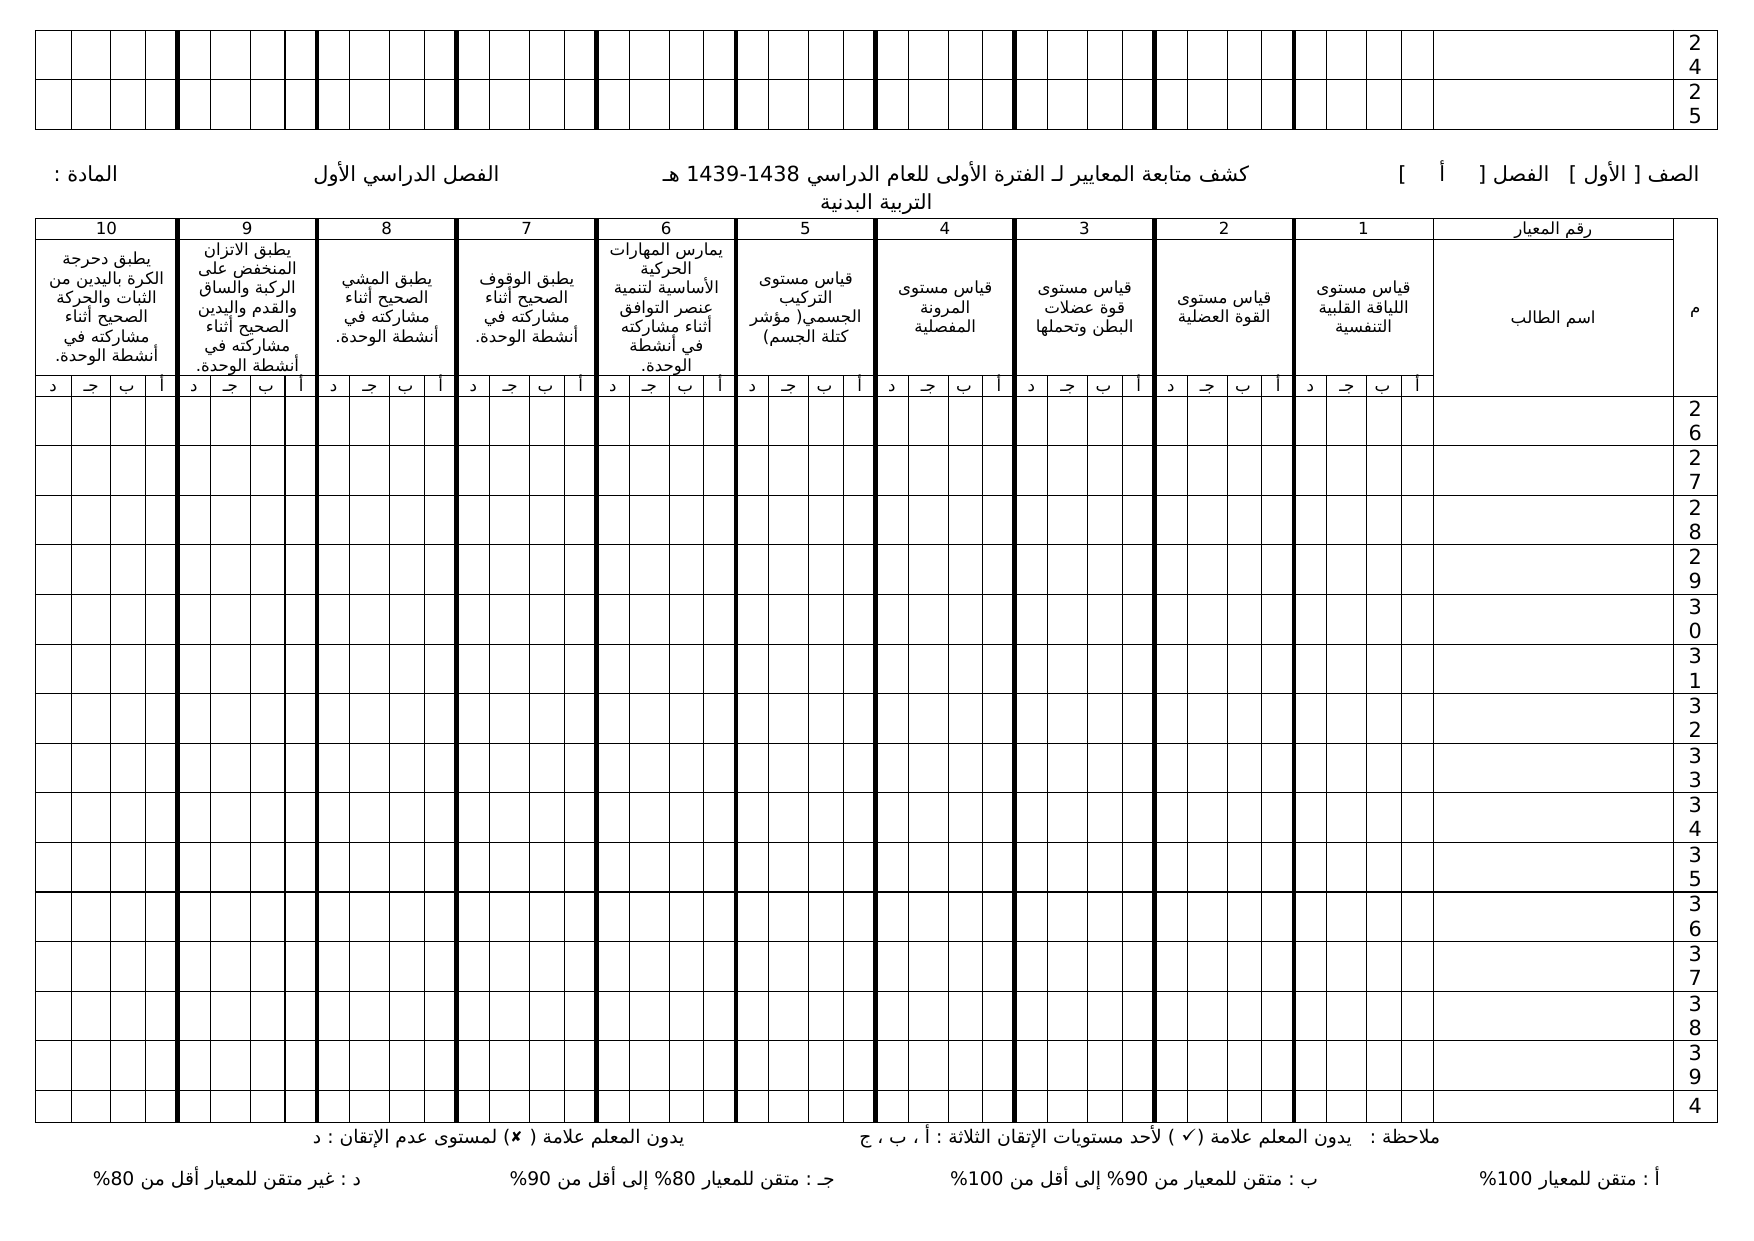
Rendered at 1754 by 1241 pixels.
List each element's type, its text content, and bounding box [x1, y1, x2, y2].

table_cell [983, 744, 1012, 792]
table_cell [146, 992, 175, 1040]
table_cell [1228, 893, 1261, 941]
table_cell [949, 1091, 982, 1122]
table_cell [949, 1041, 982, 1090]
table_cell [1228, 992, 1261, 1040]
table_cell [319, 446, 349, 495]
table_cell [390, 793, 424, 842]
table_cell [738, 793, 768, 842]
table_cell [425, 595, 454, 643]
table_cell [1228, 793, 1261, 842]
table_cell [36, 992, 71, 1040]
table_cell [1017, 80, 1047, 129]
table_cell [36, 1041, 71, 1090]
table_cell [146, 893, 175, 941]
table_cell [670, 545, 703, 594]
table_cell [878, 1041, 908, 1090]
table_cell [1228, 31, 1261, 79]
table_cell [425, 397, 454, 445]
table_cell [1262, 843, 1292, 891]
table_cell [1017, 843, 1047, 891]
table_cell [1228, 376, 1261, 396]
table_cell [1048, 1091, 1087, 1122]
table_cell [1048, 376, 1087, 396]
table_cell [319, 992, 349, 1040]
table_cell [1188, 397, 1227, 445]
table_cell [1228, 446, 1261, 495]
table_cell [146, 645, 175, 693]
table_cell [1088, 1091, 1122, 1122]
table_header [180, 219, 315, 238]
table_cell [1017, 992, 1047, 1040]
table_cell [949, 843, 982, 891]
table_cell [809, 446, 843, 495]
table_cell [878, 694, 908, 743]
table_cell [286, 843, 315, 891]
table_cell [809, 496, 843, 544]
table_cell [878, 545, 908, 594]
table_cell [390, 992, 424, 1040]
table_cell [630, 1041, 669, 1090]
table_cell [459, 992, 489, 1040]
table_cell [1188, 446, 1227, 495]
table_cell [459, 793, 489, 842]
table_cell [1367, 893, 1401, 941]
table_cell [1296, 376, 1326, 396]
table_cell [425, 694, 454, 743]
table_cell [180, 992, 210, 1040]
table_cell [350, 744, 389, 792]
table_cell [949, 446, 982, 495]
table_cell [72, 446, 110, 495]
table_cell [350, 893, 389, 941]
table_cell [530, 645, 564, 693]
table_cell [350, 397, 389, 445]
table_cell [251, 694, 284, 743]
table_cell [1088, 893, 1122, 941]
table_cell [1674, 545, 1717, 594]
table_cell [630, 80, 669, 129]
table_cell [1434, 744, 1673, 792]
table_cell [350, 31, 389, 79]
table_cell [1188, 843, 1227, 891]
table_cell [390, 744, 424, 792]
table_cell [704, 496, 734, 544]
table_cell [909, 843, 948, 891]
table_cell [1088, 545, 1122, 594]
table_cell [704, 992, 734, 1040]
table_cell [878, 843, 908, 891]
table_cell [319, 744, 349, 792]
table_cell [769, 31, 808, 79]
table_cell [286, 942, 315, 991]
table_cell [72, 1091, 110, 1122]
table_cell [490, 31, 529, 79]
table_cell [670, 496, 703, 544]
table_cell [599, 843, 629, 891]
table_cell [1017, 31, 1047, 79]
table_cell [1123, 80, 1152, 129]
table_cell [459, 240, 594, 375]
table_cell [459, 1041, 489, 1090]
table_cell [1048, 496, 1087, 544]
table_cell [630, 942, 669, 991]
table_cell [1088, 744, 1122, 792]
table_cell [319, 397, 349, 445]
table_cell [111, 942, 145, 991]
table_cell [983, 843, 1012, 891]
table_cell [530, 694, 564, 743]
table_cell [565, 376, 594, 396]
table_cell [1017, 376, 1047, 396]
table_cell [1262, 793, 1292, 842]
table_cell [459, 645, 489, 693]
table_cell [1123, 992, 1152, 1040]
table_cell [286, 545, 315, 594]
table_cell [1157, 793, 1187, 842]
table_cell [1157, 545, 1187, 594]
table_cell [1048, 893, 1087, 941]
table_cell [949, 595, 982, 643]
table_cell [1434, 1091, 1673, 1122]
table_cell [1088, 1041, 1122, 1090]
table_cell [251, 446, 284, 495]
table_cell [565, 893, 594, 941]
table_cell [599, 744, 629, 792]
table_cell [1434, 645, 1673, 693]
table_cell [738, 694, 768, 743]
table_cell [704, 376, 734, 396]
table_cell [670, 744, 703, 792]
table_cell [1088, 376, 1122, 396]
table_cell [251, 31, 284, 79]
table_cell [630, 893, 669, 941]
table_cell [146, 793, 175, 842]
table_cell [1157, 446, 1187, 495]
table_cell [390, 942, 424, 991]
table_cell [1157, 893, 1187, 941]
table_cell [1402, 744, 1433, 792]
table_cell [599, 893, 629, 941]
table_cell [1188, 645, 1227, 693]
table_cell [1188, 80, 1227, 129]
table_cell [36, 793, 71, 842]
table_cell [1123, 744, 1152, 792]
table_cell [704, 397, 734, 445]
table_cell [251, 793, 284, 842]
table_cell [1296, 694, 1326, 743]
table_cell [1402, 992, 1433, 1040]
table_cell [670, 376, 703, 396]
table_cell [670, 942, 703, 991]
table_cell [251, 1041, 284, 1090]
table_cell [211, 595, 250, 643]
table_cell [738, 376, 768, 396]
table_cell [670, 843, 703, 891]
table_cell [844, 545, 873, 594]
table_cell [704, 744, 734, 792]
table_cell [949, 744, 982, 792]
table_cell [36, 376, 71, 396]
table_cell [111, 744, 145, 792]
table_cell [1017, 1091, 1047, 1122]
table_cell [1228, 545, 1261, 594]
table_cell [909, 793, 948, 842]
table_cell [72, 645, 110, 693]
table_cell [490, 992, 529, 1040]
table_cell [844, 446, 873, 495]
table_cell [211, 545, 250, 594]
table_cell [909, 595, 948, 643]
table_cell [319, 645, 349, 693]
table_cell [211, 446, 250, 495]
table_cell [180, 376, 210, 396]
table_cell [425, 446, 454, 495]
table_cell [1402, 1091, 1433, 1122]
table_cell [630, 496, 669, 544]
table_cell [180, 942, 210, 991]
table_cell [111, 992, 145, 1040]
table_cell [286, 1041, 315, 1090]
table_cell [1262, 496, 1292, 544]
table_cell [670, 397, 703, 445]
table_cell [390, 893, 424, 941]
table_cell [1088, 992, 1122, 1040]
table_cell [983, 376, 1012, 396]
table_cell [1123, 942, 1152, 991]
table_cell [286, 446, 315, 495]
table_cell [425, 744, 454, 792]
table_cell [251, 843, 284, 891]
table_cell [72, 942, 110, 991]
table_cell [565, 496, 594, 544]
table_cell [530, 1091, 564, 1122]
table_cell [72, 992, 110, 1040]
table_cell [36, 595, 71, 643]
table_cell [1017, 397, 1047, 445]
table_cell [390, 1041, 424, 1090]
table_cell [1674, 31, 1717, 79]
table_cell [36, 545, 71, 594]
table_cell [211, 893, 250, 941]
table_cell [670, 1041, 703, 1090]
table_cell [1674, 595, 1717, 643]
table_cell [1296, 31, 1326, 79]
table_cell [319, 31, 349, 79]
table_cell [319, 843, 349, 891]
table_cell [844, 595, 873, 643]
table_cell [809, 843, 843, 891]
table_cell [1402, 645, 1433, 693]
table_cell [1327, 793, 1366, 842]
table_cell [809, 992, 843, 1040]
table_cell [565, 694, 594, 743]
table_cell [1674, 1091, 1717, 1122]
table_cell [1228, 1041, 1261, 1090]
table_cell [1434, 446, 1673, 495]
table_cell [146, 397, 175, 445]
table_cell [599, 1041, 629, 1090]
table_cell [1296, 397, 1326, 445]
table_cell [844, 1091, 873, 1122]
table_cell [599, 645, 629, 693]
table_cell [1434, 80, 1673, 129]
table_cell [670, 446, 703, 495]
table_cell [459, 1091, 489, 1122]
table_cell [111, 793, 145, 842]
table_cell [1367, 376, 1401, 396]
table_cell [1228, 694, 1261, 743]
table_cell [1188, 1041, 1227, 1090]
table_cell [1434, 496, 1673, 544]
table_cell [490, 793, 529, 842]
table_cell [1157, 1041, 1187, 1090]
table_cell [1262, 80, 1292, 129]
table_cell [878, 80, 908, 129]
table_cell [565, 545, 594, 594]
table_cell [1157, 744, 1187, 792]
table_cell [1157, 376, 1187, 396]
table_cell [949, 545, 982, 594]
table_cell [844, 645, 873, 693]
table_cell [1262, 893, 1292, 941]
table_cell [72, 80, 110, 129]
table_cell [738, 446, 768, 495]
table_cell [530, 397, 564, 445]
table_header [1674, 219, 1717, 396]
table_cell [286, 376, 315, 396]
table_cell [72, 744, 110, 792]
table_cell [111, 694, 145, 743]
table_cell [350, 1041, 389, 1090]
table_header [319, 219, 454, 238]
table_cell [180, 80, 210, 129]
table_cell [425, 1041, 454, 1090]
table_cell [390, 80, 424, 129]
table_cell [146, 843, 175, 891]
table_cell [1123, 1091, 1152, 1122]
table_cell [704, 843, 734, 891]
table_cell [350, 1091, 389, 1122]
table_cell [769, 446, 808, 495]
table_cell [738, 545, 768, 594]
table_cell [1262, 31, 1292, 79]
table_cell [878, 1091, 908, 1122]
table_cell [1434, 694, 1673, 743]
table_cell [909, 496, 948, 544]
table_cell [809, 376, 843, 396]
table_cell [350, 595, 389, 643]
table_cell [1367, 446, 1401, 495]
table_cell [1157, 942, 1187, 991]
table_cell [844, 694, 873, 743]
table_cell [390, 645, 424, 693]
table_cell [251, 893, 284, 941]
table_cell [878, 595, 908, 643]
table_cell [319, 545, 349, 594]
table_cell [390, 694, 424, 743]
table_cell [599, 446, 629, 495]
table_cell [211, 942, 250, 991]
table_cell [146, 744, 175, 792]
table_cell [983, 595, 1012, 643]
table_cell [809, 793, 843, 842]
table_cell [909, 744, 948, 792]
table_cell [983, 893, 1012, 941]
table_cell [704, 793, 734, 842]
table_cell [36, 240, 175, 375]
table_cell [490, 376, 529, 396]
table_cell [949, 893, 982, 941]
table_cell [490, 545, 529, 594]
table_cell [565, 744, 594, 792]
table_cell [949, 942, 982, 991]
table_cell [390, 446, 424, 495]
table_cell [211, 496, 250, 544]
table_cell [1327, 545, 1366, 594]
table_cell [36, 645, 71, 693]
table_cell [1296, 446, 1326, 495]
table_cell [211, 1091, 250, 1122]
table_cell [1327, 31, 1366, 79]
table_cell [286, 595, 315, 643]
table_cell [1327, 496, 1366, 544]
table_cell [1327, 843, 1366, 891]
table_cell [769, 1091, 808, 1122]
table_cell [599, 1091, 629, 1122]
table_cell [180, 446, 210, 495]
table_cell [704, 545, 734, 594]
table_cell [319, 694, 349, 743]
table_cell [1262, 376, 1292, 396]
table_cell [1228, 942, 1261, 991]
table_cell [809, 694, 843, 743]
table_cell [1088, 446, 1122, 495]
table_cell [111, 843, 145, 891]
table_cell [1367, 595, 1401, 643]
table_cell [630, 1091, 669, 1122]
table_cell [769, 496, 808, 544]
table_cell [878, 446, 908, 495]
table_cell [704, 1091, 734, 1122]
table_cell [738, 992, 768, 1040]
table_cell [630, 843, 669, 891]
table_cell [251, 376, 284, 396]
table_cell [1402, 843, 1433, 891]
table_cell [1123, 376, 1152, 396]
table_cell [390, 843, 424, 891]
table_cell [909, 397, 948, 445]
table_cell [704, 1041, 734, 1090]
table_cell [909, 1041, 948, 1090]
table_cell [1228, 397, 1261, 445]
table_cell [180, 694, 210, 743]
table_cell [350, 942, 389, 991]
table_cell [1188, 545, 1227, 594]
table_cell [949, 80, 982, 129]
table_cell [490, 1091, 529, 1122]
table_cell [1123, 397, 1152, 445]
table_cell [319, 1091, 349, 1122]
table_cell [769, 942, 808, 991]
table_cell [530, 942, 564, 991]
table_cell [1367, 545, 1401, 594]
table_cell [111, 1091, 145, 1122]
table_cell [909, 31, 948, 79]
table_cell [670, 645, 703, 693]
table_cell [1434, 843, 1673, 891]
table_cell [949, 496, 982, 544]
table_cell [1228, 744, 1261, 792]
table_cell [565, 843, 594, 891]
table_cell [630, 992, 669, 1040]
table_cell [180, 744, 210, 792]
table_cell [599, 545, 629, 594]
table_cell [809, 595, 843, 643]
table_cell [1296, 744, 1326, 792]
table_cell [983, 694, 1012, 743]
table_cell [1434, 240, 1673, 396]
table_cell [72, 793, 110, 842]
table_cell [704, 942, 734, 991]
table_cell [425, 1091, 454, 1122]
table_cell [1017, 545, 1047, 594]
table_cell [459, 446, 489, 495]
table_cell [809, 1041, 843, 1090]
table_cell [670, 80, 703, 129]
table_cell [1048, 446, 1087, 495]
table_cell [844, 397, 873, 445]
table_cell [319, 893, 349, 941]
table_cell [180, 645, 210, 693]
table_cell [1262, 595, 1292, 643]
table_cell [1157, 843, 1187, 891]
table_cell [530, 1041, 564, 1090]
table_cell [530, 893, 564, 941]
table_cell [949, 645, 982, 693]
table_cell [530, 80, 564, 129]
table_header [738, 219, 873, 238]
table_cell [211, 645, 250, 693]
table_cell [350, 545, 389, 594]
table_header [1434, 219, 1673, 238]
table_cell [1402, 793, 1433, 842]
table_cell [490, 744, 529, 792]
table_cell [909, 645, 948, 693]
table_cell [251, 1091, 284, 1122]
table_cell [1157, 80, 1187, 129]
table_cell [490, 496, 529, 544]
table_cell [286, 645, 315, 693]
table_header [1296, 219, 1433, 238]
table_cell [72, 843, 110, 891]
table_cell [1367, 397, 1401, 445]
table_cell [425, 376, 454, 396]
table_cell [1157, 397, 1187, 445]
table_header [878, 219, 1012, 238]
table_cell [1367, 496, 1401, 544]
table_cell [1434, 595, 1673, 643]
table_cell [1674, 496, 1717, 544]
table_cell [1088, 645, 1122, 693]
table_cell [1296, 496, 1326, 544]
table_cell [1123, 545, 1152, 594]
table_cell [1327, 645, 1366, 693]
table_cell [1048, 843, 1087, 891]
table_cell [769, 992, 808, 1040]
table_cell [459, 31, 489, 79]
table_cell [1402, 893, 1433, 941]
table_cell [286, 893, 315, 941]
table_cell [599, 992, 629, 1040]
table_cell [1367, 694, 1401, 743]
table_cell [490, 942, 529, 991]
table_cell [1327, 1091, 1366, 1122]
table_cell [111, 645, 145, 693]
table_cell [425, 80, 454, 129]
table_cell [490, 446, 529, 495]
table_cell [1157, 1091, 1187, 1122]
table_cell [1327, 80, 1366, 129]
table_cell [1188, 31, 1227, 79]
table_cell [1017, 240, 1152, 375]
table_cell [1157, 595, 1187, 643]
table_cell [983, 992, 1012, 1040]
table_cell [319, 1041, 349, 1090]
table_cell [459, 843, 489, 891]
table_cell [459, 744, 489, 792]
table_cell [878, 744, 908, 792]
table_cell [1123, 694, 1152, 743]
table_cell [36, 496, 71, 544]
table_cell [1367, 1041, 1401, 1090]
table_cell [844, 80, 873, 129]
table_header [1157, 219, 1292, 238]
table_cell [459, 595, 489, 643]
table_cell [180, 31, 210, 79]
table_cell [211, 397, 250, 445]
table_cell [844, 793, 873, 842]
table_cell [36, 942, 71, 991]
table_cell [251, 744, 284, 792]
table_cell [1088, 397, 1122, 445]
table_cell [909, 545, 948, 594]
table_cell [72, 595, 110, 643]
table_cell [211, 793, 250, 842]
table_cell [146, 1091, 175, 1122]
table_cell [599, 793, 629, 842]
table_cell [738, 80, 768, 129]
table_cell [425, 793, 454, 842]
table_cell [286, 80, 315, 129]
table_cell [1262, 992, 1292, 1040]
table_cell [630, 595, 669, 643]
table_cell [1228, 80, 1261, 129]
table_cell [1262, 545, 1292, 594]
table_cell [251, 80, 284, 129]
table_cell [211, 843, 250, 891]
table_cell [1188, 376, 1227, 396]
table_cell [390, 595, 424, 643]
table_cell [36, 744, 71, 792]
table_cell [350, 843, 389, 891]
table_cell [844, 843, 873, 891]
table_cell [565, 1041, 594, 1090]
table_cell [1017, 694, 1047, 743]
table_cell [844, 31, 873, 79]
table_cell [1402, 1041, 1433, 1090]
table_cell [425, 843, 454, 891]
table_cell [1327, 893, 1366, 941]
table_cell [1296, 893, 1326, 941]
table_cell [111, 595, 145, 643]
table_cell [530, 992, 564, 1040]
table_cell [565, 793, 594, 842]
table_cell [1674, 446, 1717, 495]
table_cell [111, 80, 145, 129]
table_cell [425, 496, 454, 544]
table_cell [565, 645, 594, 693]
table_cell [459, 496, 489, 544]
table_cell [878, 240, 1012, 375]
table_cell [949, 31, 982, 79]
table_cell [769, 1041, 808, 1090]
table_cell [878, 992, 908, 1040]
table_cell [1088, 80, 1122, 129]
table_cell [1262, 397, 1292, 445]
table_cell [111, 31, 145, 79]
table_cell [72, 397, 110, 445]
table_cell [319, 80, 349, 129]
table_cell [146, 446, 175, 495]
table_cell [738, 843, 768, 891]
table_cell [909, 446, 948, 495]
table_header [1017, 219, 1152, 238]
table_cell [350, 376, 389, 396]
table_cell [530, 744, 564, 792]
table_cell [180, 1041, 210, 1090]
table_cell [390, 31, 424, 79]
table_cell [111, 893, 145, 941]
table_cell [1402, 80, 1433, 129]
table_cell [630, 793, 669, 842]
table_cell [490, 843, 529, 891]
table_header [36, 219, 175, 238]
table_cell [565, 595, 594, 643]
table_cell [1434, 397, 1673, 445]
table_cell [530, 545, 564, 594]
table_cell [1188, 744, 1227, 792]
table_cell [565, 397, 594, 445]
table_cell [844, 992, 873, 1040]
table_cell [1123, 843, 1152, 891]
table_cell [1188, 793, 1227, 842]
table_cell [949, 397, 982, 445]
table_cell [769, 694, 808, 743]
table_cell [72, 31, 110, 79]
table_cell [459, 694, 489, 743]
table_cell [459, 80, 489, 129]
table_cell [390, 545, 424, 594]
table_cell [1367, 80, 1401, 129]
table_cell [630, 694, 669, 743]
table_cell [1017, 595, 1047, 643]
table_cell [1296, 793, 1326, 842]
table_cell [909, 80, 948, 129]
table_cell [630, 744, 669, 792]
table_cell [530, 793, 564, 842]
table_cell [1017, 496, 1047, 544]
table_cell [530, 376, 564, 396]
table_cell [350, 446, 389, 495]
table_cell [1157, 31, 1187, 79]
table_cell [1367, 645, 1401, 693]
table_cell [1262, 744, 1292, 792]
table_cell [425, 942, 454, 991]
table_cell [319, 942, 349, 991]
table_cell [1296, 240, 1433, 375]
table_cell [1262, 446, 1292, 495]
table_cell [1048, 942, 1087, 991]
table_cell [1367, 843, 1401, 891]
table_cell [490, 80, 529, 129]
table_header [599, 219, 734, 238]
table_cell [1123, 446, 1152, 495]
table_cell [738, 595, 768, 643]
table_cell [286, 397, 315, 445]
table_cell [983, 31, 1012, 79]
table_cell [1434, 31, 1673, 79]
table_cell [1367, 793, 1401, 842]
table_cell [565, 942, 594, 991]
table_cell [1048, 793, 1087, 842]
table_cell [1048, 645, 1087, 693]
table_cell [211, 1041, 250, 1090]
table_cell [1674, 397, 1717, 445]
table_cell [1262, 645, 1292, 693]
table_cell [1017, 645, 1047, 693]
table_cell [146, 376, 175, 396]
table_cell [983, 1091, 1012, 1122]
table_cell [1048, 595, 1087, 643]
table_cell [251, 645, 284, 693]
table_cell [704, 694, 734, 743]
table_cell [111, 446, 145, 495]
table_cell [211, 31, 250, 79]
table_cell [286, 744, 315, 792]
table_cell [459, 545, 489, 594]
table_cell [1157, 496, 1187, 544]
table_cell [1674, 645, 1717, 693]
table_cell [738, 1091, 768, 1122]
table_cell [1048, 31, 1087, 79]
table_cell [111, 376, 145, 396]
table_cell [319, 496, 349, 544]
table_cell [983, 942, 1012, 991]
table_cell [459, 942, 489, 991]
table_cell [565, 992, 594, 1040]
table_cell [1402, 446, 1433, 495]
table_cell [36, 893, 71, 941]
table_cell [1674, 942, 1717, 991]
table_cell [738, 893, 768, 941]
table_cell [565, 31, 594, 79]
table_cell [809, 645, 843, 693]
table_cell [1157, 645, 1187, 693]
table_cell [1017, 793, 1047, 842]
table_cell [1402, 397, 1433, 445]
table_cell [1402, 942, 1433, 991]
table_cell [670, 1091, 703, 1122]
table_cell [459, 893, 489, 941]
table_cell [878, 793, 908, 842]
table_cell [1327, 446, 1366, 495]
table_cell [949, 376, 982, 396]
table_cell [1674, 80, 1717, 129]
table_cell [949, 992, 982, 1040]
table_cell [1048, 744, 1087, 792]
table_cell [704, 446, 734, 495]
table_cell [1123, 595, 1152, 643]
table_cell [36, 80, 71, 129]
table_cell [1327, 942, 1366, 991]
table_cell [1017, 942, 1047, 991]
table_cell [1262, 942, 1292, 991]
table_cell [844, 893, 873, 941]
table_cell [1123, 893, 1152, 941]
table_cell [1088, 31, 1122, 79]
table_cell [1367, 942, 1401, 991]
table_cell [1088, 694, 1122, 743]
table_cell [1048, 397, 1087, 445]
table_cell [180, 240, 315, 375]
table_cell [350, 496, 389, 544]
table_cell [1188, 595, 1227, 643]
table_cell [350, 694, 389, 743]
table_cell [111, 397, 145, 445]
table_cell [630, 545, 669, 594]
text الصف [ الأول ] الفصل [ أ ] كشف متابعة المعايير لـ الفترة الأولى للعام الدراسي 1438-1439 هـ الفصل الدراسي الأول المادة : التربية البدنية [25, 162, 1728, 214]
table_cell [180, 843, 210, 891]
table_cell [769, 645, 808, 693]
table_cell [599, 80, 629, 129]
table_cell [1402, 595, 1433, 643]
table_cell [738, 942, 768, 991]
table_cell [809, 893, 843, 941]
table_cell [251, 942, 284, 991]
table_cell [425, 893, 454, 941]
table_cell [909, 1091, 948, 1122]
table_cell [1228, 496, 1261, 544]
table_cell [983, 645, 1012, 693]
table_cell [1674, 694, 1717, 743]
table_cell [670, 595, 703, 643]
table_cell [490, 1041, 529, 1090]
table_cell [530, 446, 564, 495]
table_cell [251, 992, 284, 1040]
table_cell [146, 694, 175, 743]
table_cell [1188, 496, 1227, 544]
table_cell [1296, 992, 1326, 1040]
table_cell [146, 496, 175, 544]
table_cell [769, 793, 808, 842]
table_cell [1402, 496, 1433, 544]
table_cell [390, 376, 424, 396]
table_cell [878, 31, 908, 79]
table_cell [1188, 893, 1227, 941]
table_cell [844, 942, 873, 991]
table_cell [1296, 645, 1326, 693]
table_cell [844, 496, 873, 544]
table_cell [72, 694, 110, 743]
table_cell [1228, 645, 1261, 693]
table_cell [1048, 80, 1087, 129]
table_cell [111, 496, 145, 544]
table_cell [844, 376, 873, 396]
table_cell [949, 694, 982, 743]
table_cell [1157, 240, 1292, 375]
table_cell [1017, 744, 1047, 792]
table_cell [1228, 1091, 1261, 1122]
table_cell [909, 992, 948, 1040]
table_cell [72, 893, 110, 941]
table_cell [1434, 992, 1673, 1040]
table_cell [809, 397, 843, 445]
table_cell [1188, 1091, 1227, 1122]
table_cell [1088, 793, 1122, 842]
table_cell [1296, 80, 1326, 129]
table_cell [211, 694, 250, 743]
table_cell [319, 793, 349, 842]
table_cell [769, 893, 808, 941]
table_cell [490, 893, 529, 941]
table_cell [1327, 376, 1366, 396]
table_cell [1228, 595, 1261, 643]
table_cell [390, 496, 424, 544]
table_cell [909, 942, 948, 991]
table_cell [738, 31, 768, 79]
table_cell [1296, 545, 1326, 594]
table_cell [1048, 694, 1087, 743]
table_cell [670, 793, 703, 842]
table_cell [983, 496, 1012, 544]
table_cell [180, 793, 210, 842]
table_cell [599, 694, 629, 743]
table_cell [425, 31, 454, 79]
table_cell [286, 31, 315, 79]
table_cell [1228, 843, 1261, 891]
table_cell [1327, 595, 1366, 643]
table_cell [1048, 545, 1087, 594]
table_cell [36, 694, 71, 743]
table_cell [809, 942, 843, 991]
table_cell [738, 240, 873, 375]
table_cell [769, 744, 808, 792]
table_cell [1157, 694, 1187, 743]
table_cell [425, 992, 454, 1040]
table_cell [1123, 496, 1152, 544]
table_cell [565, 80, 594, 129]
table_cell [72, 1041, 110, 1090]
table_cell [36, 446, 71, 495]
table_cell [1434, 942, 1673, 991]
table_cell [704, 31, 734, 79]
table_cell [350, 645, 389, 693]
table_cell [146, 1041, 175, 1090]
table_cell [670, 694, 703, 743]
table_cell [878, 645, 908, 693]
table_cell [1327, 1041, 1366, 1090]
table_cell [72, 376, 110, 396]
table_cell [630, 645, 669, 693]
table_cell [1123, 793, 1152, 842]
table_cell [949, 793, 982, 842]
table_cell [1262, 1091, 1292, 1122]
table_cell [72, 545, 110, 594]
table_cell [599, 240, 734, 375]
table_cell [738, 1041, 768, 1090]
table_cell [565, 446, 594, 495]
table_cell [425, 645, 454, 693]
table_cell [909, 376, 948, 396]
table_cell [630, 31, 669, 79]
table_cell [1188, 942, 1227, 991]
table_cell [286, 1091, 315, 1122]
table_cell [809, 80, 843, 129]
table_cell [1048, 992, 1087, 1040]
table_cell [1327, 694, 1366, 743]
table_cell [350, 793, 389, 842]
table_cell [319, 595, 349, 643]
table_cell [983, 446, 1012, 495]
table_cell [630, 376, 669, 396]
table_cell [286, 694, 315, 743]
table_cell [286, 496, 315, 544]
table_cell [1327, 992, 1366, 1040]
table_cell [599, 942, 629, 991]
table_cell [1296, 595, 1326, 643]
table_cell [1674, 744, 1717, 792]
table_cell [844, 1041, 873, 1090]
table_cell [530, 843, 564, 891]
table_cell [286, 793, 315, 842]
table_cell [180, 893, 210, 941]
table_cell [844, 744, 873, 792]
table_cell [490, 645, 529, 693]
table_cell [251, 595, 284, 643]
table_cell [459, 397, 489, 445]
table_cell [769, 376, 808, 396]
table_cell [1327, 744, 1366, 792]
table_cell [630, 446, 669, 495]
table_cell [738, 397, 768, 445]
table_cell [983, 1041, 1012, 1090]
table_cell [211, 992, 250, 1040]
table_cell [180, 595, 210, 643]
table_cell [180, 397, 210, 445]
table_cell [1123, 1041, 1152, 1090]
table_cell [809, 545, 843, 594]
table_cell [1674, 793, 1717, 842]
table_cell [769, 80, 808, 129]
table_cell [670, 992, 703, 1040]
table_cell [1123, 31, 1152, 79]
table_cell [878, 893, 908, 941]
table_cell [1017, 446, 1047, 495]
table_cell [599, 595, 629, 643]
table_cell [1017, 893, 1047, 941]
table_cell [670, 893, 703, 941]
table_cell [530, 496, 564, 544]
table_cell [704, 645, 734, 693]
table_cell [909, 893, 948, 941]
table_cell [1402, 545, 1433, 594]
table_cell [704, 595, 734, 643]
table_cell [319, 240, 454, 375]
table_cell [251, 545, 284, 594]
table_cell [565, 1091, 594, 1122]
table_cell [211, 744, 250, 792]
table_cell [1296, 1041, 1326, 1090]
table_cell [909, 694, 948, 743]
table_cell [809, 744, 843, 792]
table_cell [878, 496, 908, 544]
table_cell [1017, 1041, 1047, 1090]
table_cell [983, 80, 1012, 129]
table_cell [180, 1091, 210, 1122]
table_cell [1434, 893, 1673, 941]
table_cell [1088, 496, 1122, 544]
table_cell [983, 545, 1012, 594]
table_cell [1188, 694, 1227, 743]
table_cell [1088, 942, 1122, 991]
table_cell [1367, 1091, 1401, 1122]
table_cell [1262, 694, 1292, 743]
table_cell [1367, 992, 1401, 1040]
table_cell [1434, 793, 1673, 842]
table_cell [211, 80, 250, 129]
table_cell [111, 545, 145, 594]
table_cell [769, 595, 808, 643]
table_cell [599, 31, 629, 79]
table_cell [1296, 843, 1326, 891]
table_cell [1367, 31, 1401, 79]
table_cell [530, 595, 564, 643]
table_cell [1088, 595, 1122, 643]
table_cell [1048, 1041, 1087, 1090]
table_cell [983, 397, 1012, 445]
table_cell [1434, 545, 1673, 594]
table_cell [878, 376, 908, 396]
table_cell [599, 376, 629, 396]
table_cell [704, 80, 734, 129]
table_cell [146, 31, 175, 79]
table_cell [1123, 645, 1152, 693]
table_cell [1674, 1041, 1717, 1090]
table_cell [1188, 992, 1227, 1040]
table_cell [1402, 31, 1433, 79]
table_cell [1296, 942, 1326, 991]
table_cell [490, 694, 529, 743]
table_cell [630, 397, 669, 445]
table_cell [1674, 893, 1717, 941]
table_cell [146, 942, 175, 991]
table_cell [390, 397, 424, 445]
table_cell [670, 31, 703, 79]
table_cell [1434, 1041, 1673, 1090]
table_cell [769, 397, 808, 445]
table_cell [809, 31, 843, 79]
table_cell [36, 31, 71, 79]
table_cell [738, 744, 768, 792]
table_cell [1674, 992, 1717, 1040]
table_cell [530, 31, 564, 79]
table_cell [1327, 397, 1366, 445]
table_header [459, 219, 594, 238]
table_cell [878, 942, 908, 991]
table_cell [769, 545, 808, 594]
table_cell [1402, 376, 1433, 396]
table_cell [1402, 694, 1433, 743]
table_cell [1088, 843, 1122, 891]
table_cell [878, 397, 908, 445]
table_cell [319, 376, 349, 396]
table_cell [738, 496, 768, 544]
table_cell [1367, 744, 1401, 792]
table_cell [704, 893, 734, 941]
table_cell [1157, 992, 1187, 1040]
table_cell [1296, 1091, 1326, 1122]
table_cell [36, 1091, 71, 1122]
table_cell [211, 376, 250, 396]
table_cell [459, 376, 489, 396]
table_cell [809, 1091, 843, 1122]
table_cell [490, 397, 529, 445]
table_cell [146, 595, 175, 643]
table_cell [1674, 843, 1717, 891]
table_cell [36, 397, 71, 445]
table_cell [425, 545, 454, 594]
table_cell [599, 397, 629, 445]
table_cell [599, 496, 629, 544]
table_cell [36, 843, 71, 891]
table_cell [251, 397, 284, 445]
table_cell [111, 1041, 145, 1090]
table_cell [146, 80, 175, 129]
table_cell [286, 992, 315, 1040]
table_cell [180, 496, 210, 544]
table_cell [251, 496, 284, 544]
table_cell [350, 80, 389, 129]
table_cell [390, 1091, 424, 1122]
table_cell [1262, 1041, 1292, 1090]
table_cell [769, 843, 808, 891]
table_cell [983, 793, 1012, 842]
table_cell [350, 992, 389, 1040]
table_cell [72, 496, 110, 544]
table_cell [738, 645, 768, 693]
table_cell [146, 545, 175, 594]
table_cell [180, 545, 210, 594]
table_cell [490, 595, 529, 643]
